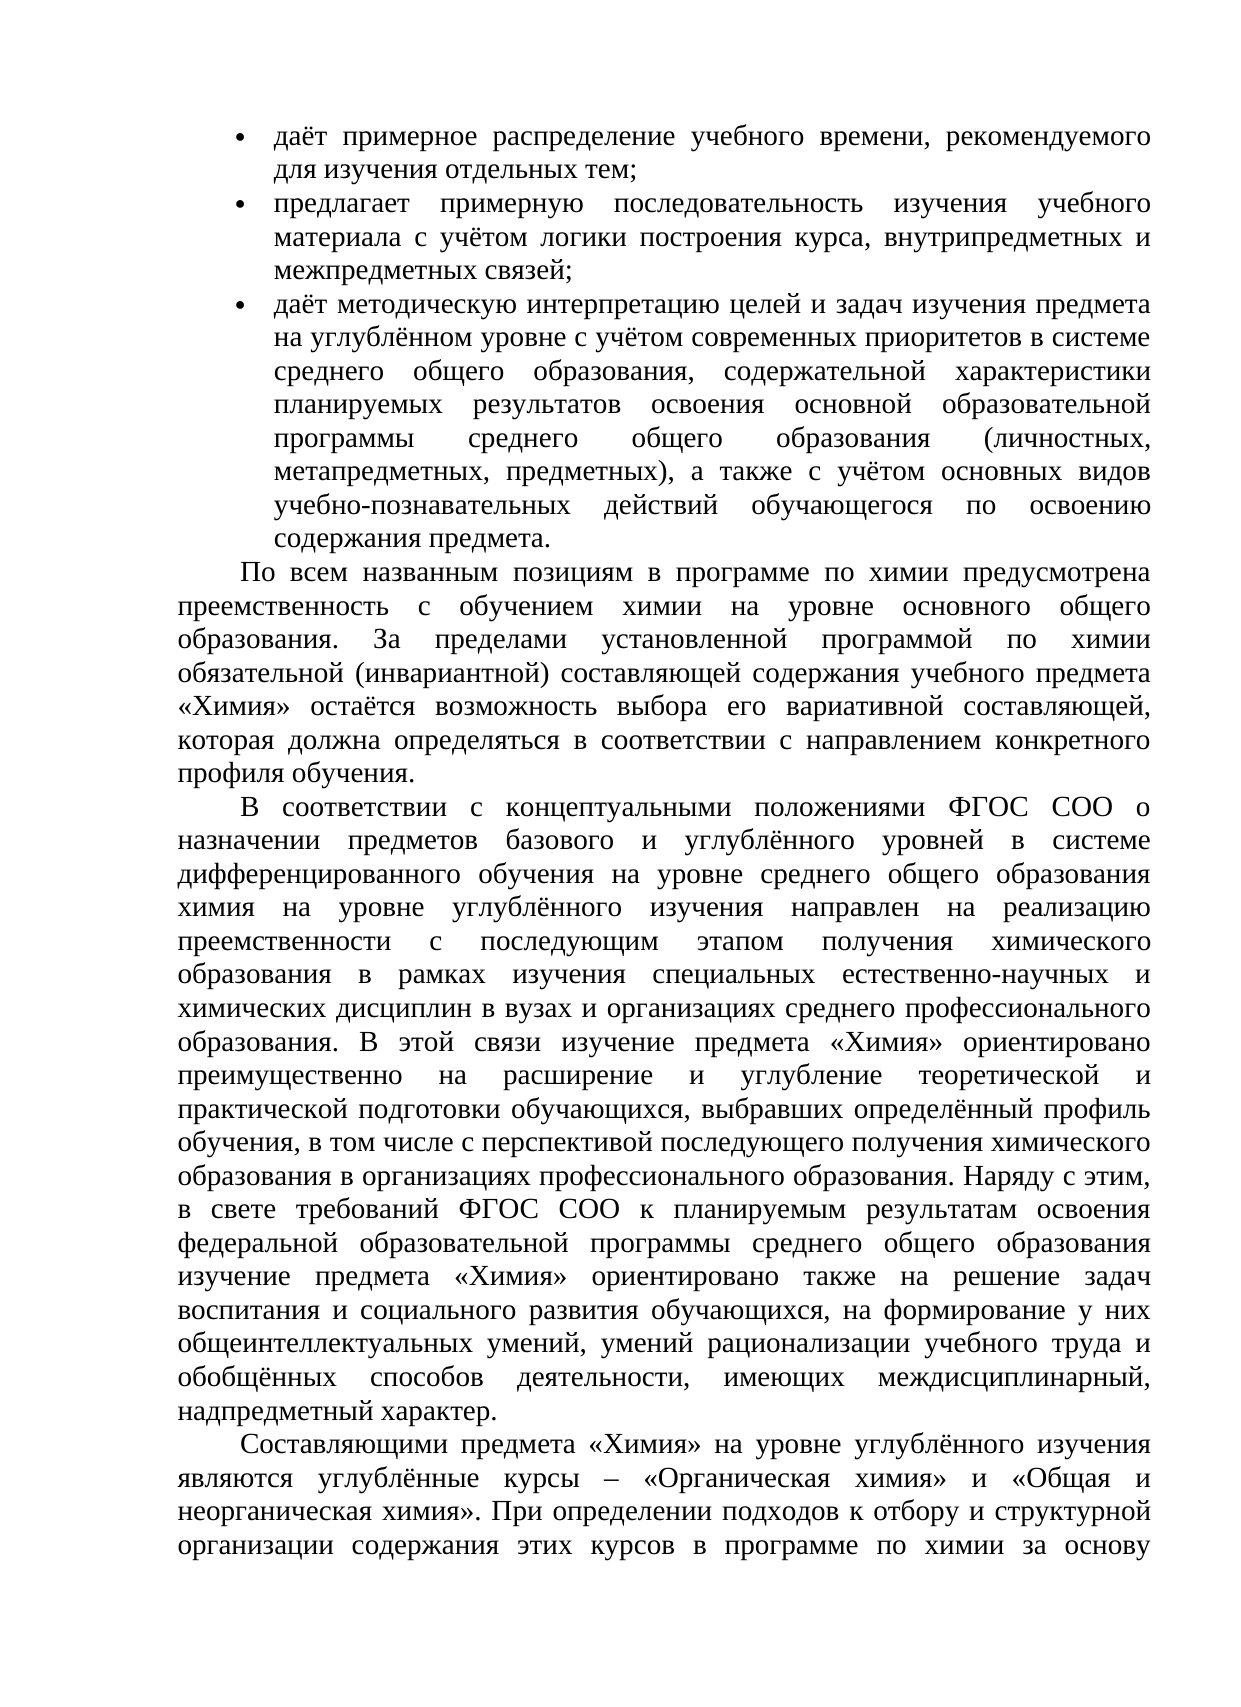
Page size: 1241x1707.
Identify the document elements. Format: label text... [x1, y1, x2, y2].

list предлагает примерную последовательность изучения учебного материала с учётом логики построения курса, внутрипредметных и межпредметных связей; [236, 185, 1152, 286]
text В соответствии с концептуальными положениями ФГОС СОО о назначении предметов базового и углублённого уровней в системе дифференцированного обучения на уровне среднего общего образования химия на уровне углублённого изучения направлен на реализацию преемственности с последующим этапом получения химического образования в рамках изучения специальных естественно-научных и химических дисциплин в вузах и организациях среднего профессионального образования. В этой связи изучение предмета «Химия» ориентировано преимущественно на расширение и углубление теоретической и практической подготовки обучающихся, выбравших определённый профиль обучения, в том числе с перспективой последующего получения химического образования в организациях профессионального образования. Наряду с этим, в свете требований ФГОС СОО к планируемым результатам освоения федеральной образовательной программы среднего общего образования изучение предмета «Химия» ориентировано также на решение задач воспитания и социального развития обучающихся, на формирование у них общеинтеллектуальных умений, умений рационализации учебного труда и обобщённых способов деятельности, имеющих междисциплинарный, надпредметный характер. [177, 789, 1152, 1426]
text По всем названным позициям в программе по химии предусмотрена преемственность с обучением химии на уровне основного общего образования. За пределами установленной программой по химии обязательной (инвариантной) составляющей содержания учебного предмета «Химия» остаётся возможность выбора его вариативной составляющей, которая должна определяться в соответствии с направлением конкретного профиля обучения. [177, 554, 1152, 789]
list даёт примерное распределение учебного времени, рекомендуемого для изучения отдельных тем; [236, 118, 1152, 185]
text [177, 1426, 1152, 1560]
list даёт методическую интерпретацию целей и задач изучения предмета на углублённом уровне с учётом современных приоритетов в системе среднего общего образования, содержательной характеристики планируемых результатов освоения основной образовательной программы среднего общего образования (личностных, метапредметных, предметных), а также с учётом основных видов учебно-познавательных действий обучающегося по освоению содержания предмета. [236, 286, 1152, 554]
